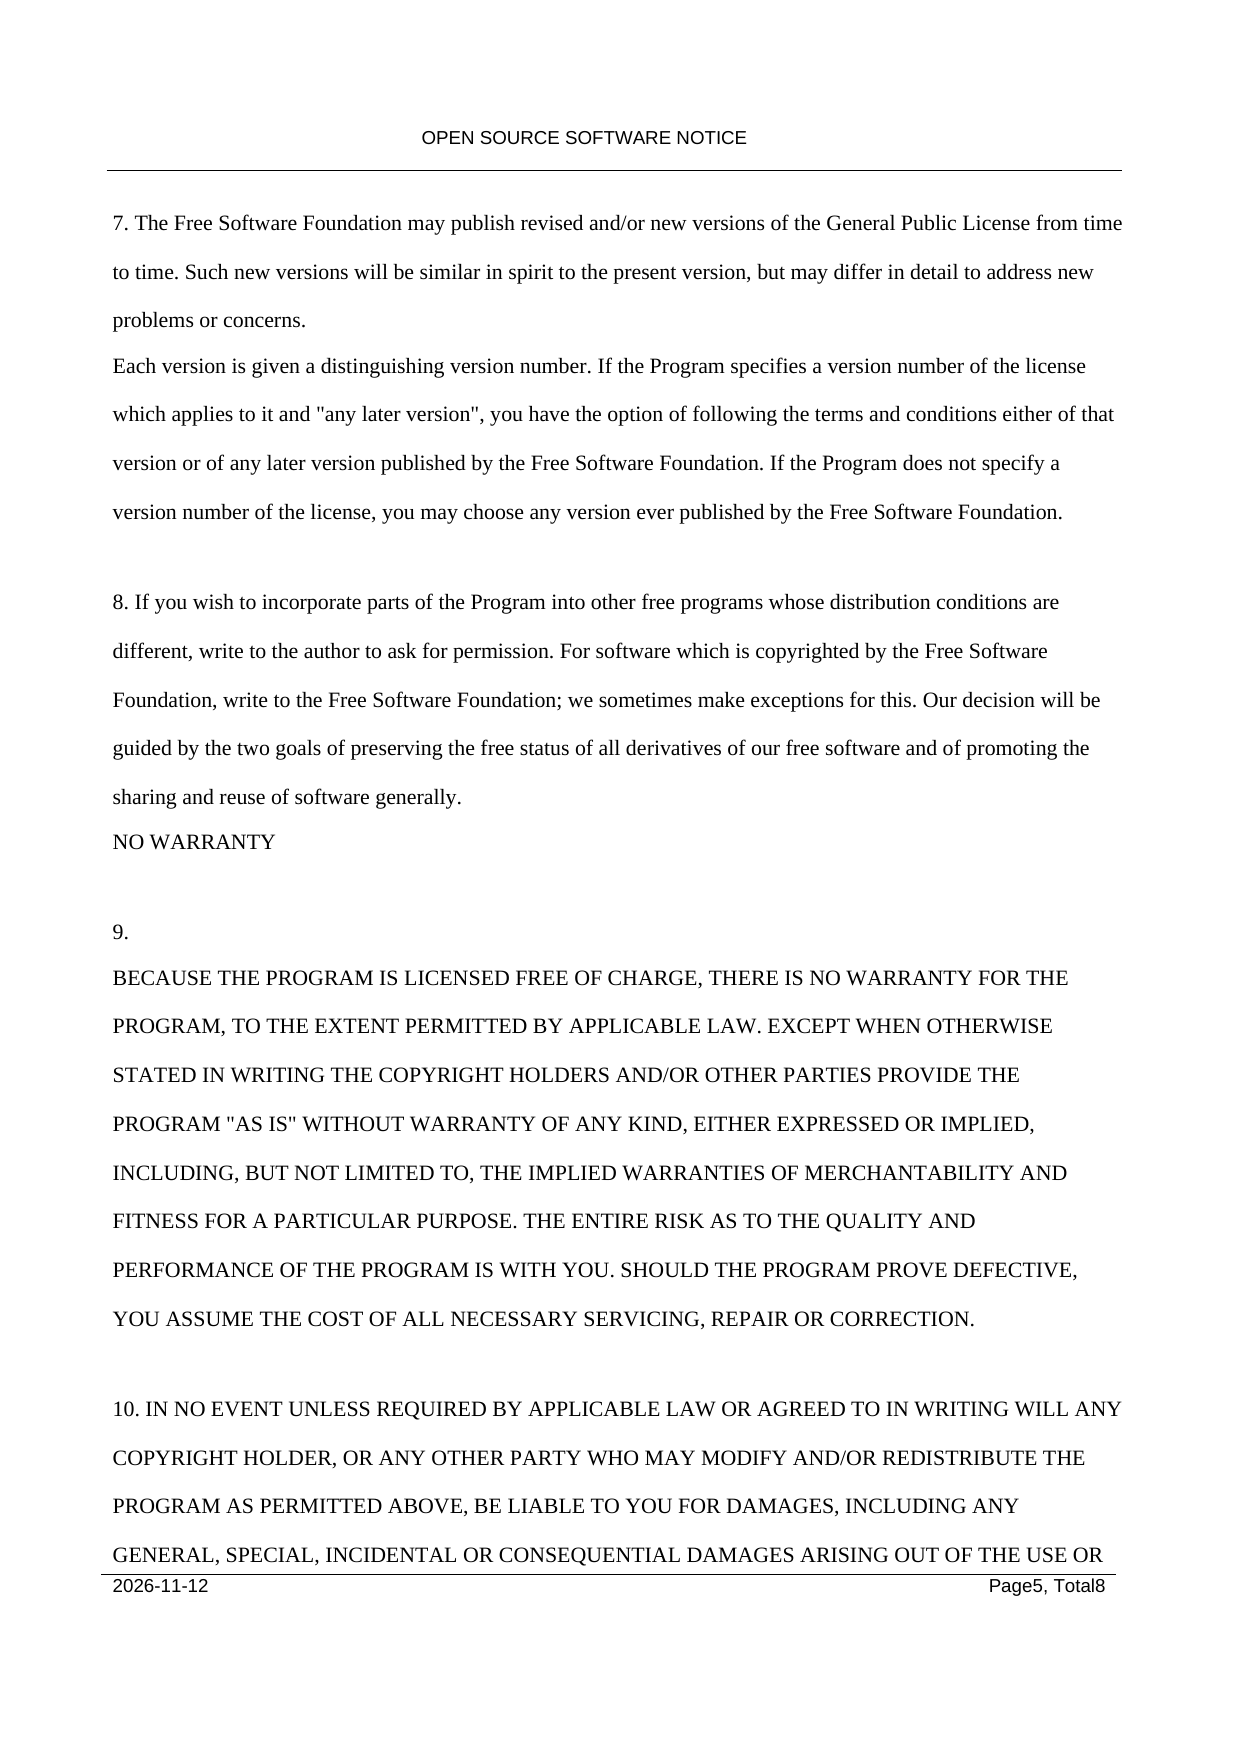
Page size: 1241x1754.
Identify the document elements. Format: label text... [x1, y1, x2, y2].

text 7. The Free Software Foundation may publish revised and/or new versions of the General Public License from time to time. Such new versions will be similar in spirit to the present version, but may differ in detail to address new problems or concerns. [112, 206, 1128, 336]
text NO WARRANTY [112, 826, 1128, 858]
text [112, 1392, 1128, 1571]
text BECAUSE THE PROGRAM IS LICENSED FREE OF CHARGE, THERE IS NO WARRANTY FOR THE PROGRAM, TO THE EXTENT PERMITTED BY APPLICABLE LAW. EXCEPT WHEN OTHERWISE STATED IN WRITING THE COPYRIGHT HOLDERS AND/OR OTHER PARTIES PROVIDE THE PROGRAM "AS IS" WITHOUT WARRANTY OF ANY KIND, EITHER EXPRESSED OR IMPLIED, INCLUDING, BUT NOT LIMITED TO, THE IMPLIED WARRANTIES OF MERCHANTABILITY AND FITNESS FOR A PARTICULAR PURPOSE. THE ENTIRE RISK AS TO THE QUALITY AND PERFORMANCE OF THE PROGRAM IS WITH YOU. SHOULD THE PROGRAM PROVE DEFECTIVE, YOU ASSUME THE COST OF ALL NECESSARY SERVICING, REPAIR OR CORRECTION. [112, 961, 1128, 1334]
text Each version is given a distinguishing version number. If the Program specifies a version number of the license which applies to it and "any later version", you have the option of following the terms and conditions either of that version or of any later version published by the Free Software Foundation. If the Program does not specify a version number of the license, you may choose any version ever published by the Free Software Foundation. [112, 349, 1128, 528]
text 8. If you wish to incorporate parts of the Program into other free programs whose distribution conditions are different, write to the author to ask for permission. For software which is copyrighted by the Free Software Foundation, write to the Free Software Foundation; we sometimes make exceptions for this. Our decision will be guided by the two goals of preserving the free status of all derivatives of our free software and of promoting the sharing and reuse of software generally. [112, 585, 1128, 813]
text 9. [112, 916, 1128, 948]
